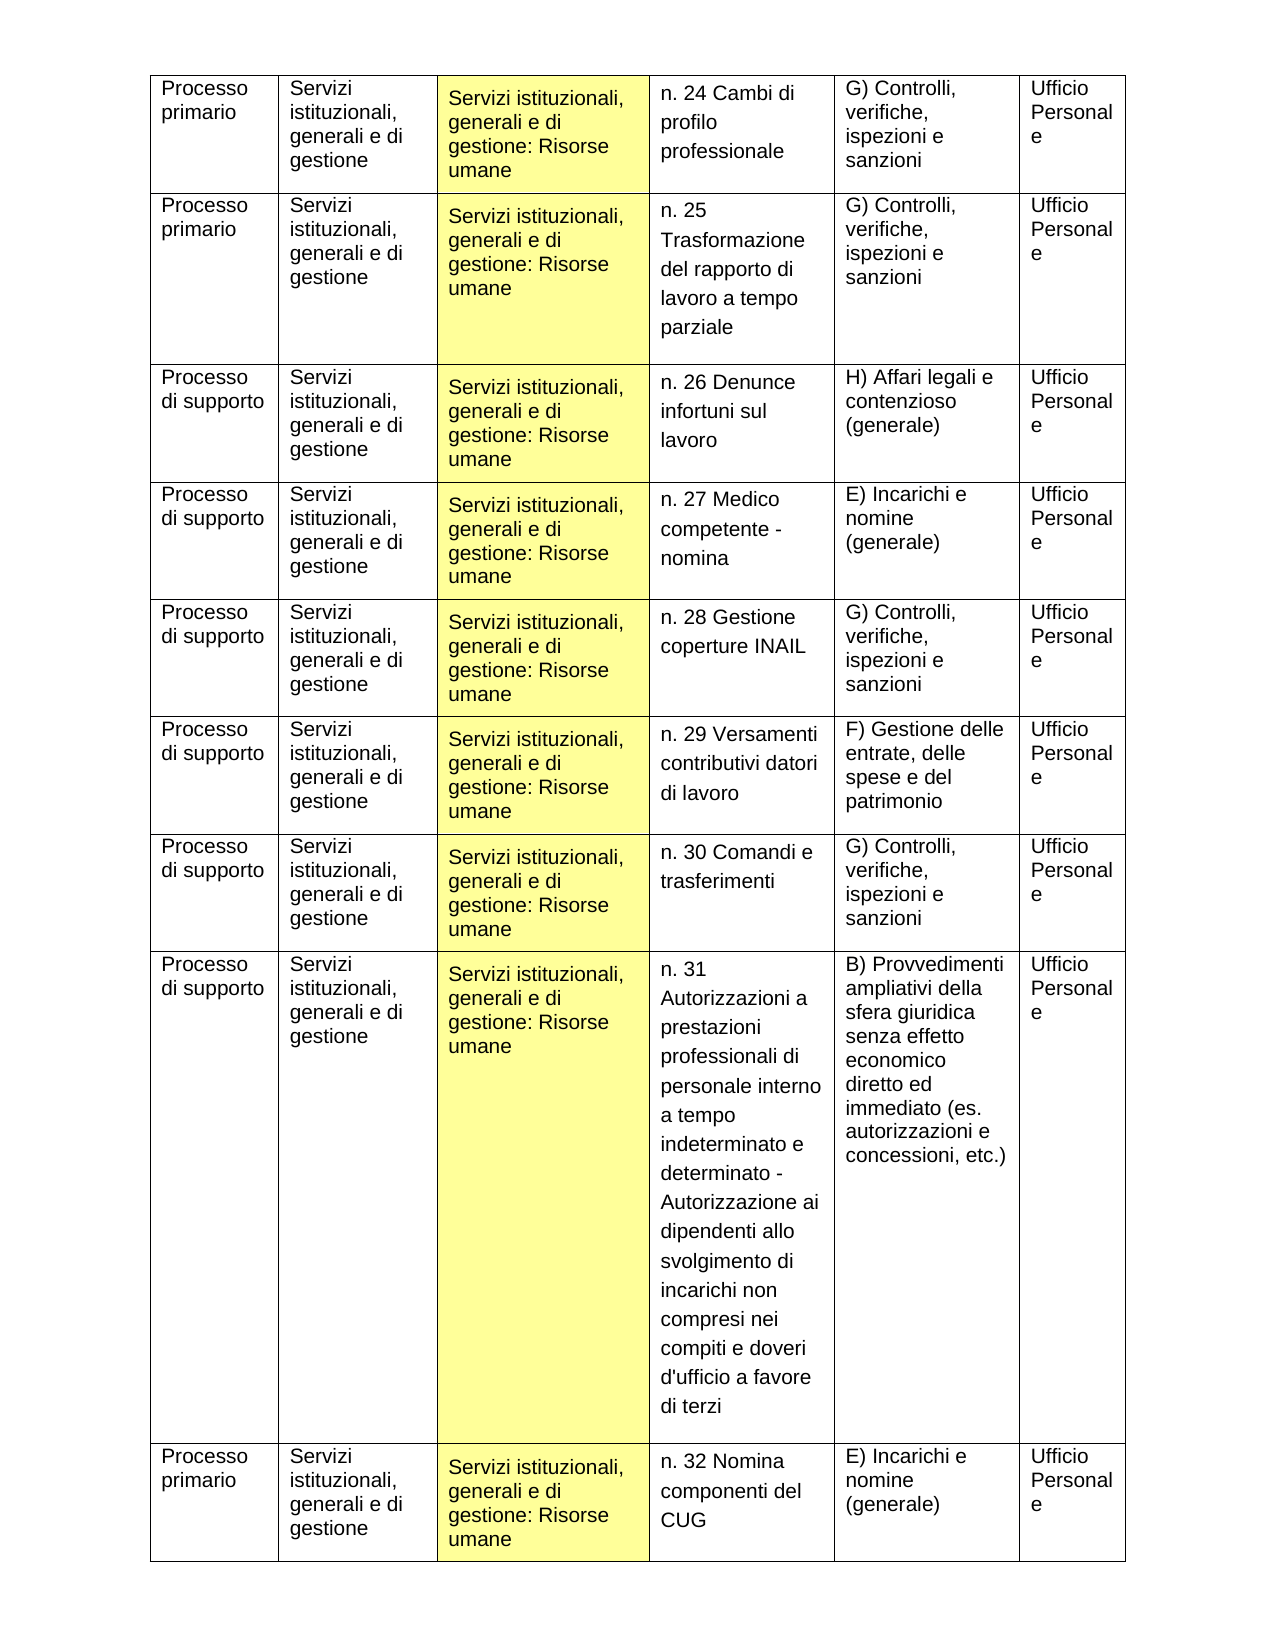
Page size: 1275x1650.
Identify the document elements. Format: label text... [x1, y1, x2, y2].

table_cell n. 32 Nomina componenti del CUG [650, 1444, 834, 1561]
table_cell Servizi istituzionali, generali e di gestione [279, 952, 437, 1443]
table_cell Processo di supporto [151, 600, 278, 716]
table_cell Servizi istituzionali, generali e di gestione [279, 365, 437, 481]
table_cell Servizi istituzionali, generali e di gestione [279, 483, 437, 599]
table_cell G) Controlli, verifiche, ispezioni e sanzioni [835, 194, 1019, 364]
table_cell Ufficio Personale [1020, 76, 1125, 192]
table_cell H) Affari legali e contenzioso (generale) [835, 365, 1019, 481]
table_cell Ufficio Personale [1020, 952, 1125, 1443]
table_cell Ufficio Personale [1020, 717, 1125, 833]
table_cell n. 26 Denunce infortuni sul lavoro [650, 365, 834, 481]
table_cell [438, 76, 649, 192]
table_cell Servizi istituzionali, generali e di gestione [279, 835, 437, 951]
table_cell E) Incarichi e nomine (generale) [835, 483, 1019, 599]
table_cell Ufficio Personale [1020, 835, 1125, 951]
table_cell n. 28 Gestione coperture INAIL [650, 600, 834, 716]
table_cell Ufficio Personale [1020, 600, 1125, 716]
table_cell Servizi istituzionali, generali e di gestione [279, 600, 437, 716]
table_cell F) Gestione delle entrate, delle spese e del patrimonio [835, 717, 1019, 833]
table_cell E) Incarichi e nomine (generale) [835, 1444, 1019, 1561]
table_cell n. 24 Cambi di profilo professionale [650, 76, 834, 192]
table_cell n. 29 Versamenti contributivi datori di lavoro [650, 717, 834, 833]
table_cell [279, 76, 437, 192]
table_cell n. 25 Trasformazione del rapporto di lavoro a tempo parziale [650, 194, 834, 364]
table_cell n. 31 Autorizzazioni a prestazioni professionali di personale interno a tempo indeterminato e determinato - Autorizzazione ai dipendenti allo svolgimento di incarichi non compresi nei compiti e doveri d'ufficio a favore di terzi [650, 952, 834, 1443]
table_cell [835, 76, 1019, 192]
table_cell n. 27 Medico competente - nomina [650, 483, 834, 599]
table_cell Ufficio Personale [1020, 483, 1125, 599]
table_cell Servizi istituzionali, generali e di gestione: Risorse umane [438, 600, 649, 716]
table_cell Processo primario [151, 194, 278, 364]
table_cell Processo di supporto [151, 365, 278, 481]
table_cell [438, 1444, 649, 1561]
table_cell Processo di supporto [151, 952, 278, 1443]
table_cell G) Controlli, verifiche, ispezioni e sanzioni [835, 600, 1019, 716]
table_cell Processo primario [151, 76, 278, 192]
table_cell Processo di supporto [151, 717, 278, 833]
table_cell n. 30 Comandi e trasferimenti [650, 835, 834, 951]
table_cell G) Controlli, verifiche, ispezioni e sanzioni [835, 835, 1019, 951]
table_cell Processo primario [151, 1444, 278, 1561]
table_cell Ufficio Personale [1020, 1444, 1125, 1561]
table_cell Servizi istituzionali, generali e di gestione: Risorse umane [438, 194, 649, 364]
table_cell Processo di supporto [151, 835, 278, 951]
table_cell Servizi istituzionali, generali e di gestione [279, 194, 437, 364]
table_cell Processo di supporto [151, 483, 278, 599]
table_cell Servizi istituzionali, generali e di gestione [279, 717, 437, 833]
table_cell Servizi istituzionali, generali e di gestione: Risorse umane [438, 835, 649, 951]
table_cell Servizi istituzionali, generali e di gestione: Risorse umane [438, 483, 649, 599]
table_cell Ufficio Personale [1020, 194, 1125, 364]
table_cell B) Provvedimenti ampliativi della sfera giuridica senza effetto economico diretto ed immediato (es. autorizzazioni e concessioni, etc.) [835, 952, 1019, 1443]
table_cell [279, 1444, 437, 1561]
table_cell Servizi istituzionali, generali e di gestione: Risorse umane [438, 365, 649, 481]
table_cell Servizi istituzionali, generali e di gestione: Risorse umane [438, 952, 649, 1443]
table_cell Ufficio Personale [1020, 365, 1125, 481]
table_cell Servizi istituzionali, generali e di gestione: Risorse umane [438, 717, 649, 833]
